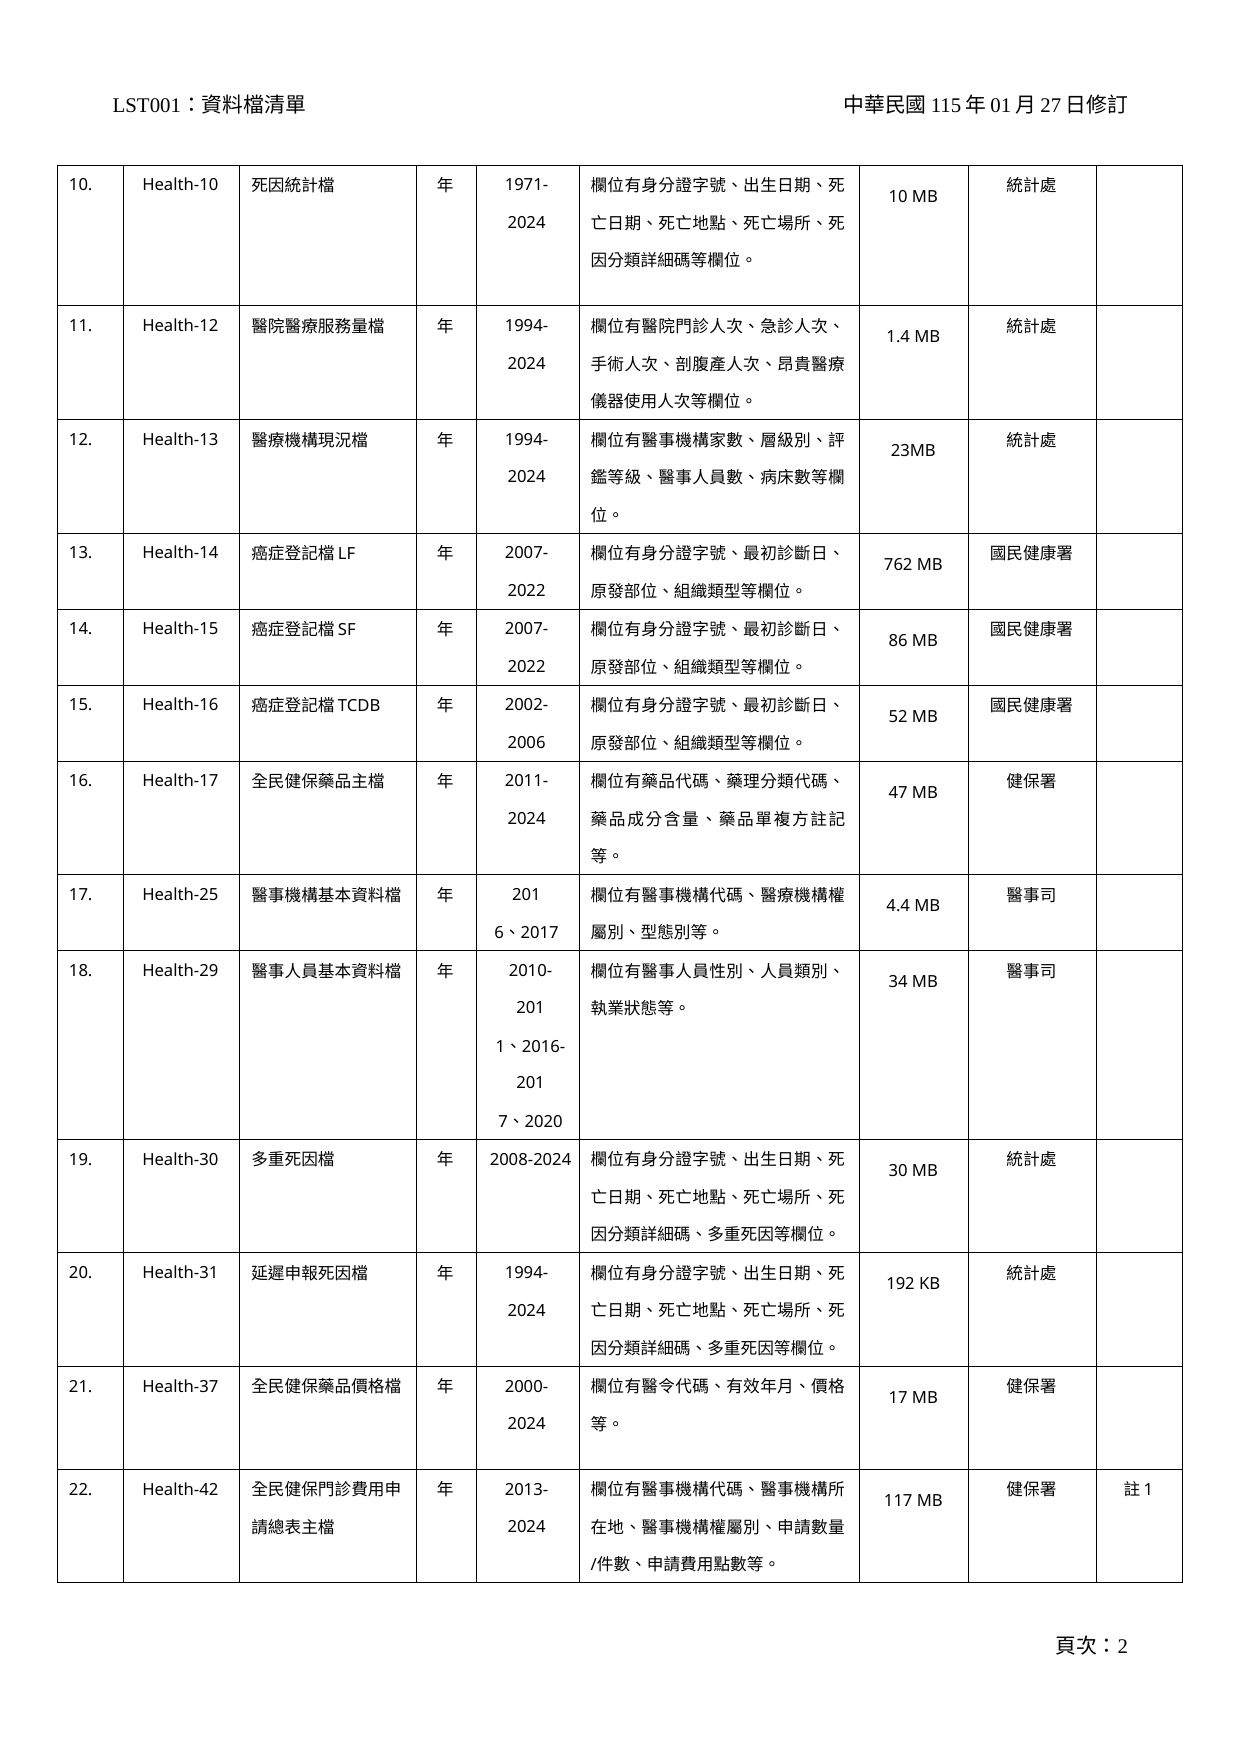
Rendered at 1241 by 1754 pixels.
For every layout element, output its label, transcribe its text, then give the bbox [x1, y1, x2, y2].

table_cell 10 MB [860, 166, 968, 305]
table_cell 2013-2024 [477, 1470, 579, 1582]
table_cell Health-30 [124, 1140, 239, 1252]
table_cell [1097, 762, 1182, 874]
table_cell 年 [417, 420, 476, 532]
table_cell 34 MB [860, 951, 968, 1139]
table_cell [1097, 534, 1182, 608]
table_cell 醫院醫療服務量檔 [240, 306, 416, 419]
table_cell [1097, 166, 1182, 305]
table_cell 全民健保藥品主檔 [240, 762, 416, 874]
table_cell 健保署 [969, 1367, 1096, 1469]
table_cell [58, 1253, 123, 1366]
table_cell 欄位有醫院門診人次、急診人次、手術人次、剖腹產人次、昂貴醫療儀器使用人次等欄位。 [580, 306, 859, 419]
table_cell 醫事人員基本資料檔 [240, 951, 416, 1139]
table_cell [1097, 1367, 1182, 1469]
table_cell 健保署 [969, 762, 1096, 874]
table_cell 2000-2024 [477, 1367, 579, 1469]
table_cell 年 [417, 686, 476, 761]
table_cell 23MB [860, 420, 968, 532]
table_cell 癌症登記檔TCDB [240, 686, 416, 761]
table_cell 癌症登記檔LF [240, 534, 416, 608]
table_cell 47 MB [860, 762, 968, 874]
table_cell Health-42 [124, 1470, 239, 1582]
table_cell 欄位有身分證字號、最初診斷日、原發部位、組織類型等欄位。 [580, 534, 859, 608]
table_cell 延遲申報死因檔 [240, 1253, 416, 1366]
table_cell [58, 306, 123, 419]
table_cell 年 [417, 534, 476, 608]
table_cell 欄位有醫事人員性別、人員類別、執業狀態等。 [580, 951, 859, 1139]
table_cell [58, 166, 123, 305]
table_cell 國民健康署 [969, 610, 1096, 684]
table_cell 國民健康署 [969, 534, 1096, 608]
table_cell 國民健康署 [969, 686, 1096, 761]
table_cell 統計處 [969, 306, 1096, 419]
table_cell 健保署 [969, 1470, 1096, 1582]
table_cell 年 [417, 951, 476, 1139]
table_cell 年 [417, 1253, 476, 1366]
table_cell 死因統計檔 [240, 166, 416, 305]
table_cell 1994-2024 [477, 420, 579, 532]
table_cell [58, 951, 123, 1139]
table_cell 統計處 [969, 420, 1096, 532]
table_cell Health-10 [124, 166, 239, 305]
table_cell 醫事司 [969, 951, 1096, 1139]
table_cell [58, 534, 123, 608]
table_cell 醫事司 [969, 875, 1096, 950]
table_cell [58, 875, 123, 950]
table_cell [58, 1140, 123, 1252]
table_cell 年 [417, 762, 476, 874]
table_cell 2002-2006 [477, 686, 579, 761]
table_cell 4.4 MB [860, 875, 968, 950]
table_cell 30 MB [860, 1140, 968, 1252]
table_cell 2008-2024 [477, 1140, 579, 1252]
table_cell [58, 1367, 123, 1469]
table_cell Health-16 [124, 686, 239, 761]
table_cell 醫療機構現況檔 [240, 420, 416, 532]
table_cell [580, 1470, 859, 1582]
table_cell 年 [417, 306, 476, 419]
table_cell 52 MB [860, 686, 968, 761]
table_cell 欄位有藥品代碼、藥理分類代碼、藥品成分含量、藥品單複方註記等。 [580, 762, 859, 874]
table_cell 註1 [1097, 1470, 1182, 1582]
table_cell 年 [417, 610, 476, 684]
table_cell 欄位有身分證字號、出生日期、死亡日期、死亡地點、死亡場所、死因分類詳細碼、多重死因等欄位。 [580, 1140, 859, 1252]
table_cell 欄位有身分證字號、出生日期、死亡日期、死亡地點、死亡場所、死因分類詳細碼、多重死因等欄位。 [580, 1253, 859, 1366]
table_cell Health-15 [124, 610, 239, 684]
table_cell Health-31 [124, 1253, 239, 1366]
table_cell 762 MB [860, 534, 968, 608]
table_cell [1097, 686, 1182, 761]
table_cell 統計處 [969, 1253, 1096, 1366]
table_cell 欄位有醫令代碼、有效年月、價格等。 [580, 1367, 859, 1469]
table_cell Health-17 [124, 762, 239, 874]
table_cell 全民健保門診費用申請總表主檔 [240, 1470, 416, 1582]
table_cell 2007-2022 [477, 610, 579, 684]
table_cell 欄位有醫事機構代碼、醫療機構權屬別、型態別等。 [580, 875, 859, 950]
table_cell [58, 610, 123, 684]
table_cell 2010-2011、2016-2017、2020 [477, 951, 579, 1139]
table_cell Health-14 [124, 534, 239, 608]
table_cell 117 MB [860, 1470, 968, 1582]
table_cell 1994-2024 [477, 306, 579, 419]
table_cell 年 [417, 1470, 476, 1582]
table_cell Health-37 [124, 1367, 239, 1469]
table_cell 欄位有身分證字號、最初診斷日、原發部位、組織類型等欄位。 [580, 610, 859, 684]
table_cell [1097, 610, 1182, 684]
table_cell [1097, 1140, 1182, 1252]
table_cell 2016、2017 [477, 875, 579, 950]
table_cell 1971-2024 [477, 166, 579, 305]
table_cell Health-12 [124, 306, 239, 419]
table_cell 醫事機構基本資料檔 [240, 875, 416, 950]
table_cell [1097, 1253, 1182, 1366]
table_cell 年 [417, 1140, 476, 1252]
table_cell 欄位有身分證字號、出生日期、死亡日期、死亡地點、死亡場所、死因分類詳細碼等欄位。 [580, 166, 859, 305]
table_cell Health-13 [124, 420, 239, 532]
table_cell [58, 420, 123, 532]
table_cell 2007-2022 [477, 534, 579, 608]
table_cell [58, 762, 123, 874]
table_cell 統計處 [969, 1140, 1096, 1252]
table_cell 欄位有身分證字號、最初診斷日、原發部位、組織類型等欄位。 [580, 686, 859, 761]
table_cell [1097, 420, 1182, 532]
table_cell [1097, 306, 1182, 419]
table_cell 年 [417, 166, 476, 305]
table_cell 欄位有醫事機構家數、層級別、評鑑等級、醫事人員數、病床數等欄位。 [580, 420, 859, 532]
table_cell 年 [417, 875, 476, 950]
table_cell 1.4 MB [860, 306, 968, 419]
table_cell [1097, 951, 1182, 1139]
table_cell 統計處 [969, 166, 1096, 305]
table_cell 86 MB [860, 610, 968, 684]
table_cell Health-29 [124, 951, 239, 1139]
table_cell 17 MB [860, 1367, 968, 1469]
table_cell Health-25 [124, 875, 239, 950]
table_cell 多重死因檔 [240, 1140, 416, 1252]
table_cell [1097, 875, 1182, 950]
table_cell 全民健保藥品價格檔 [240, 1367, 416, 1469]
table_cell 癌症登記檔SF [240, 610, 416, 684]
table_cell 年 [417, 1367, 476, 1469]
table_cell 1994-2024 [477, 1253, 579, 1366]
table_cell [58, 1470, 123, 1582]
table_cell [58, 686, 123, 761]
table_cell 192 KB [860, 1253, 968, 1366]
table_cell 2011-2024 [477, 762, 579, 874]
